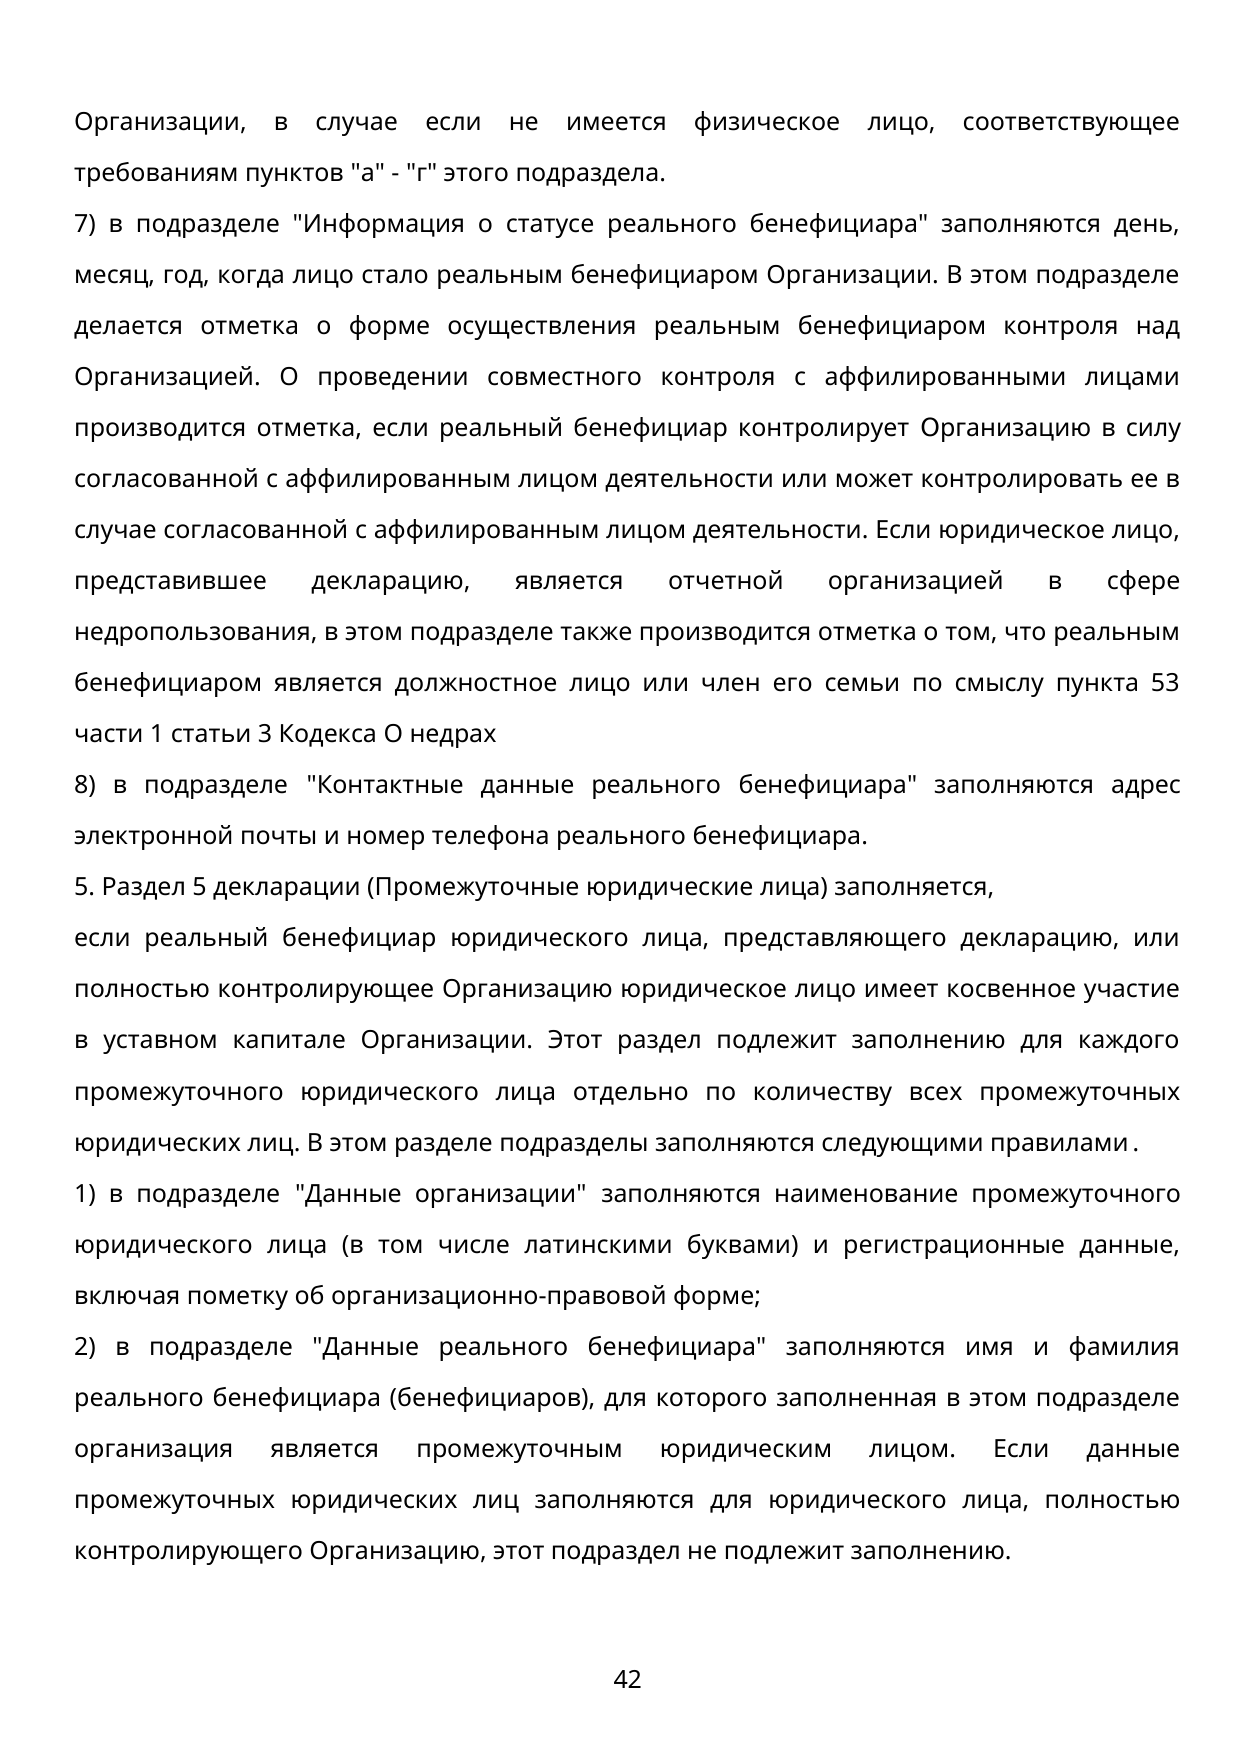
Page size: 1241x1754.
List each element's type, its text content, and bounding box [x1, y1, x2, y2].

text 2) в подразделе "Данные реального бенефициара" заполняются имя и фамилия реального бенефициара (бенефициаров), для которого заполненная в этом подразделе организация является промежуточным юридическим лицом. Если данные промежуточных юридических лиц заполняются для юридического лица, полностью контролирующего Организацию, этот подраздел не подлежит заполнению. [74, 1328, 1181, 1567]
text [74, 103, 1181, 188]
text 7) в подразделе "Информация о статусе реального бенефициара" заполняются день, месяц, год, когда лицо стало реальным бенефициаром Организации. В этом подразделе делается отметка о форме осуществления реальным бенефициаром контроля над Организацией. О проведении совместного контроля с аффилированными лицами производится отметка, если реальный бенефициар контролирует Օрганизацию в силу согласованной с аффилированным лицом деятельности или может контролировать ее в случае согласованной с аффилированным лицом деятельности. Если юридическое лицо, представившее декларацию, является отчетной организацией в сфере недропользования, в этом подразделе также производится отметка о том, что реальным бенефициаром является должностное лицо или член его семьи по смыслу пункта 53 части 1 статьи 3 Кодекса О недрах [74, 206, 1181, 750]
text если реальный бенефициар юридического лица, представляющего декларацию, или полностью контролирующее Организацию юридическое лицо имеет косвенное участие в уставном капитале Организации. Этот раздел подлежит заполнению для каждого промежуточного юридического лица отдельно по количеству всех промежуточных юридических лиц. В этом разделе подразделы заполняются следующими правилами․ [74, 920, 1181, 1158]
text 1) в подразделе "Данные организации" заполняются наименование промежуточного юридического лица (в том числе латинскими буквами) и регистрационные данные, включая пометку об организационно-правовой форме; [74, 1175, 1181, 1311]
text 5. Раздел 5 декларации (Промежуточные юридические лица) заполняется, [74, 869, 1181, 903]
text 8) в подразделе "Контактные данные реального бенефициара" заполняются адрес электронной почты и номер телефона реального бенефициара. [74, 767, 1181, 852]
